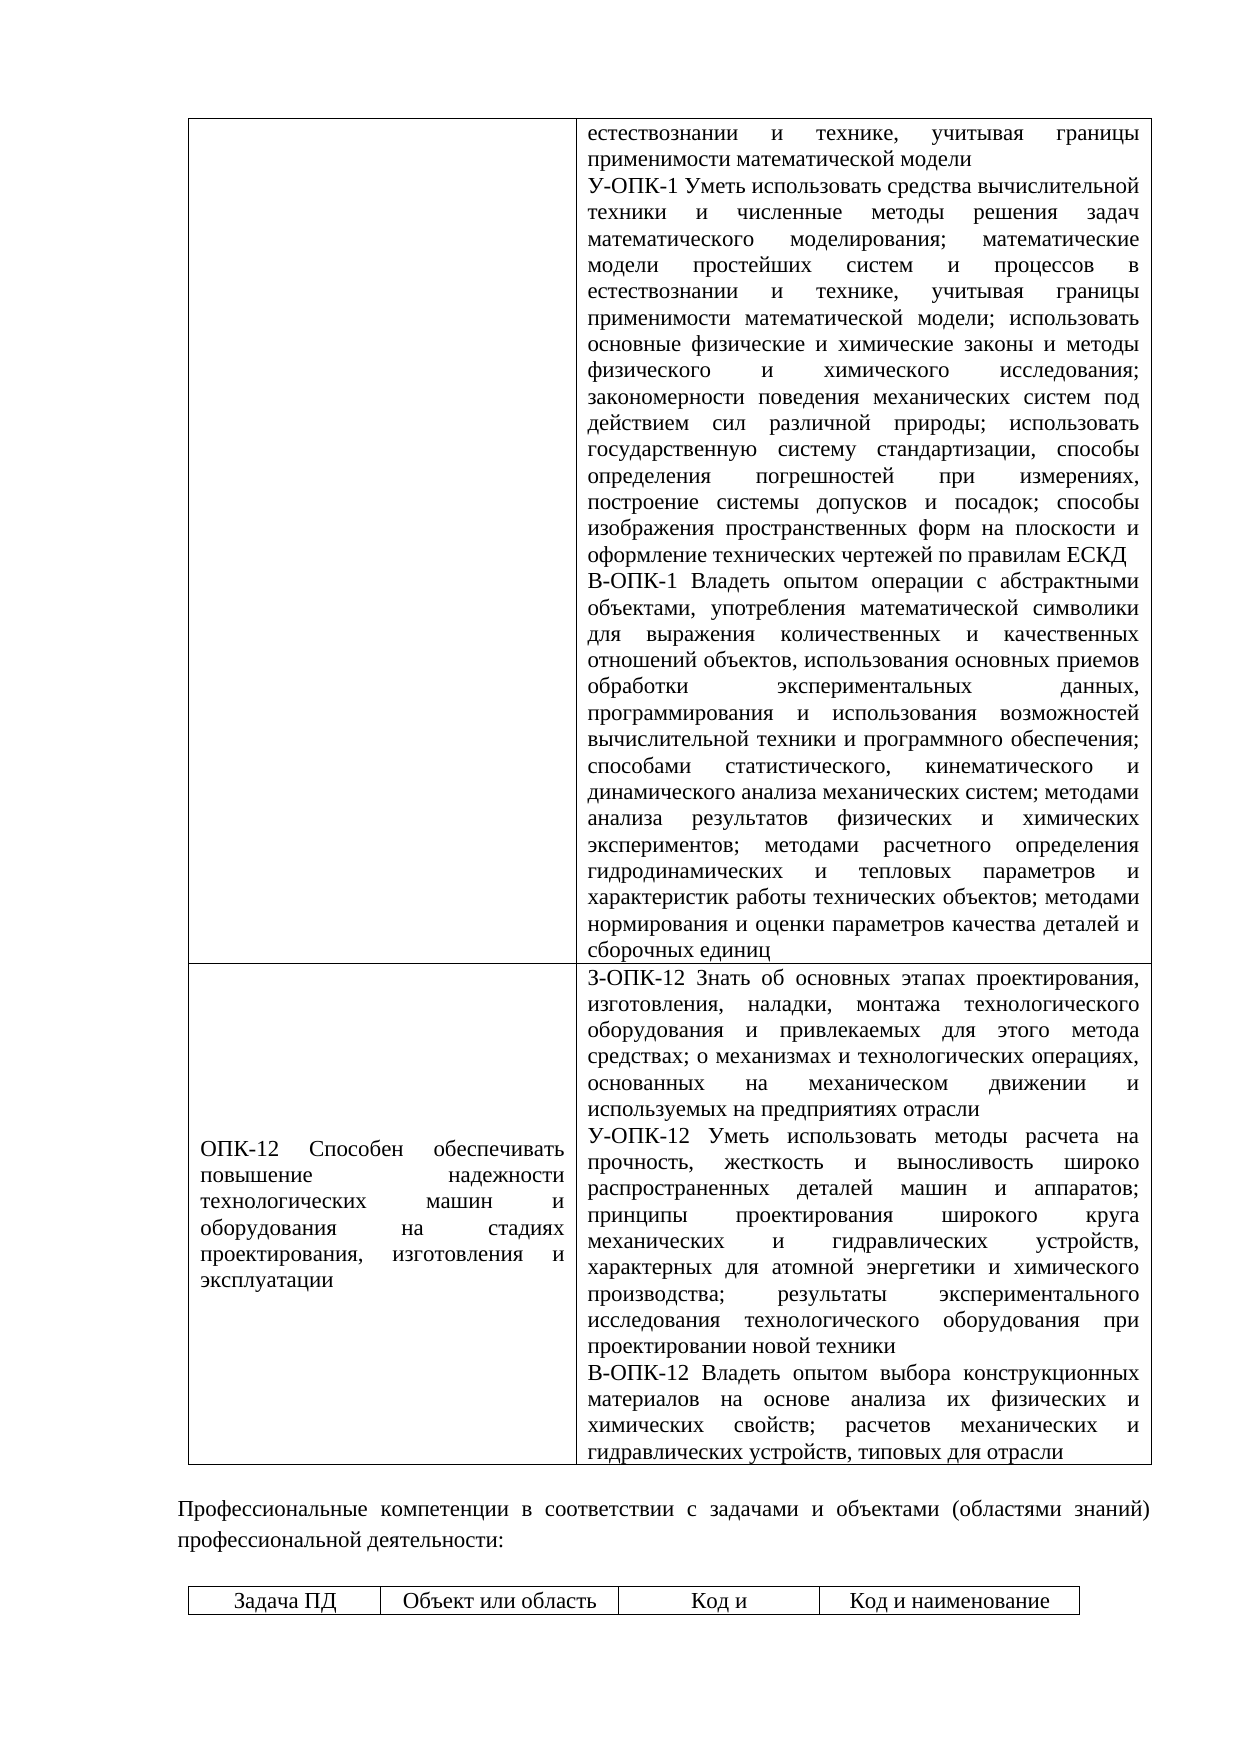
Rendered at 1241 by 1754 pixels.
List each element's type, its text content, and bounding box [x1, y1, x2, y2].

table_cell ОПК-12 Способен обеспечивать повышение надежности технологических машин и оборудования на стадиях проектирования, изготовления и эксплуатации [189, 964, 576, 1464]
table_header Задача ПД [189, 1587, 380, 1613]
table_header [381, 1587, 618, 1613]
table_cell З-ОПК-12 Знать об основных этапах проектирования, изготовления, наладки, монтажа технологического оборудования и привлекаемых для этого метода средствах; о механизмах и технологических операциях, основанных на механическом движении и используемых на предприятиях отрасли У-ОПК-12 Уметь использовать методы расчета на прочность, жесткость и выносливость широко распространенных деталей машин и аппаратов; принципы проектирования широкого круга механических и гидравлических устройств, характерных для атомной энергетики и химического производства; результаты экспериментального исследования технологического оборудования при проектировании новой техники В-ОПК-12 Владеть опытом выбора конструкционных материалов на основе анализа их физических и химических свойств; расчетов механических и гидравлических устройств, типовых для отрасли [577, 964, 1151, 1464]
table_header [820, 1587, 1079, 1613]
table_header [619, 1587, 819, 1613]
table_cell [577, 119, 1151, 962]
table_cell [189, 119, 576, 962]
text Профессиональные компетенции в соответствии с задачами и объектами (областями знаний) профессиональной деятельности: [177, 1496, 1152, 1552]
